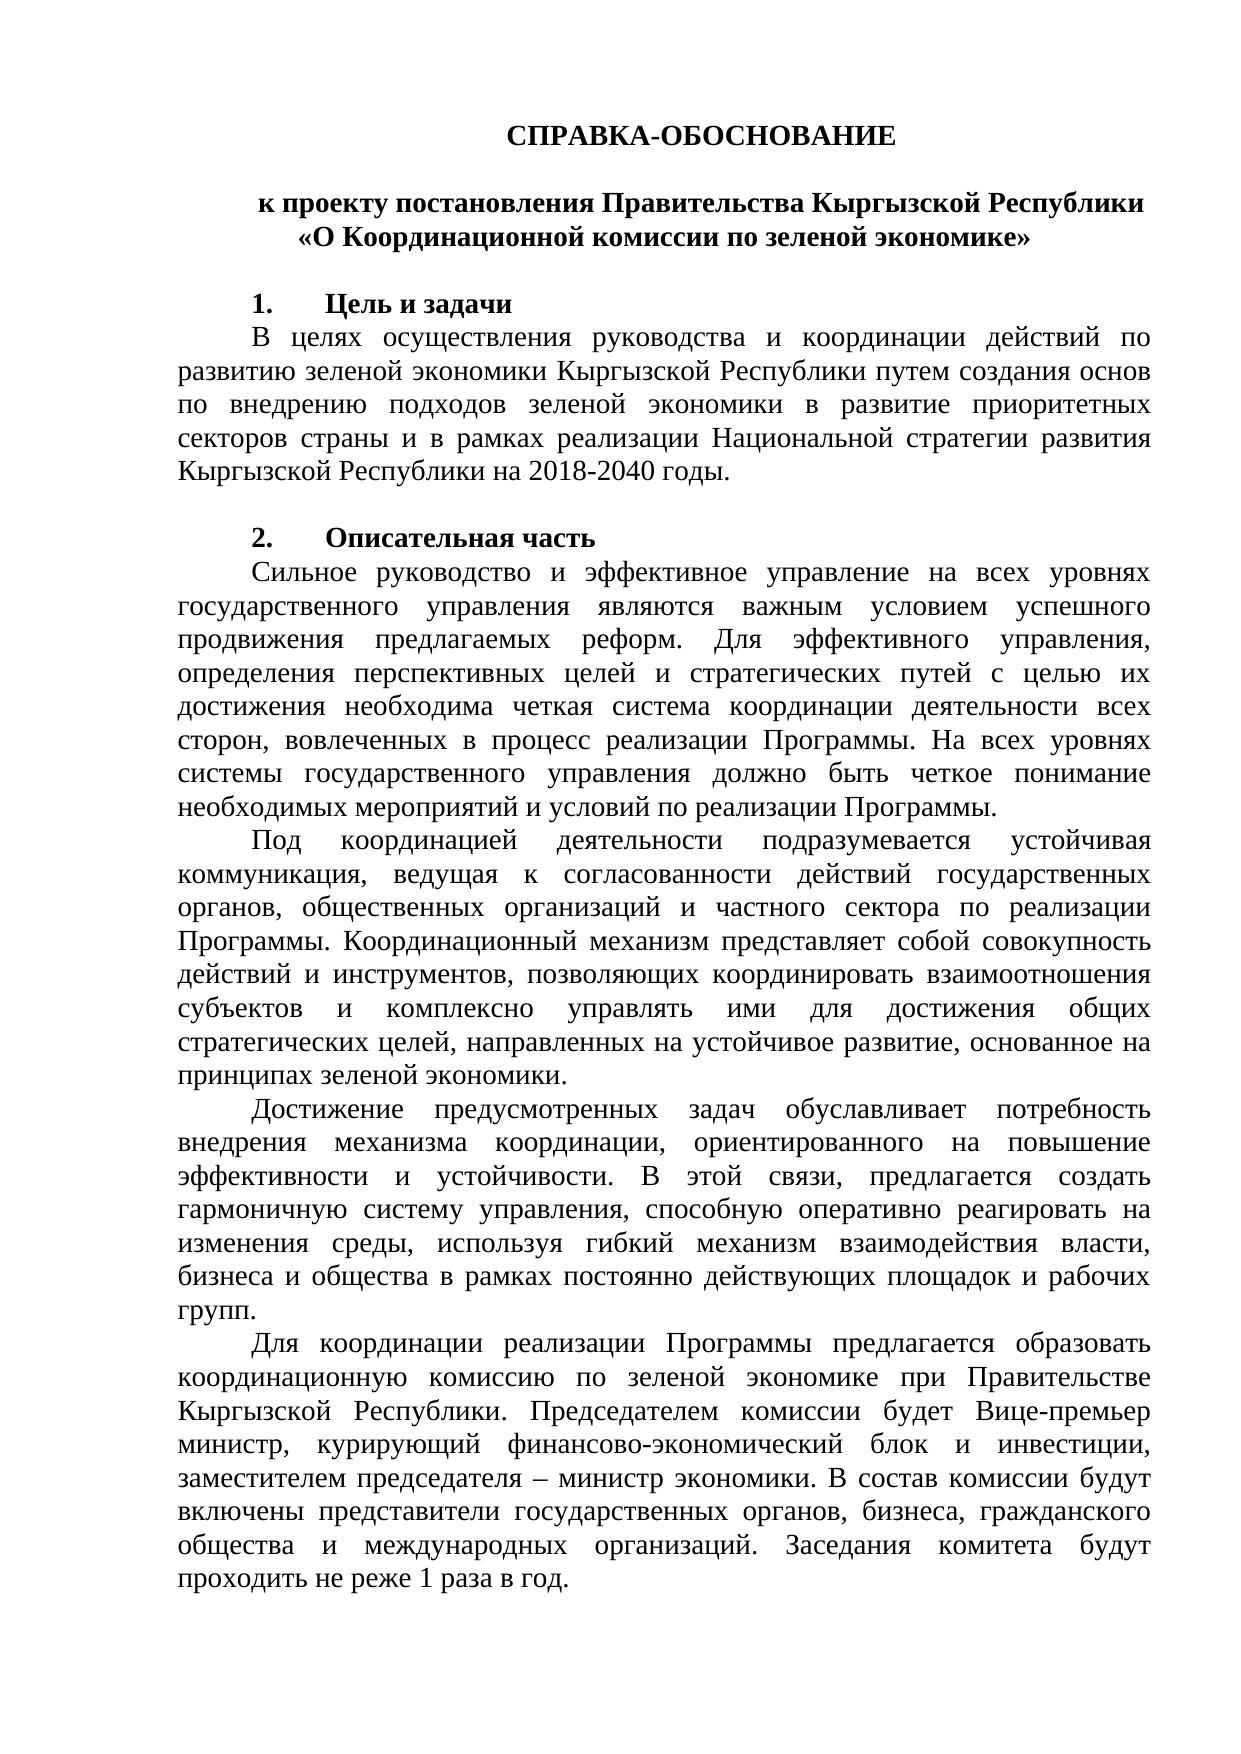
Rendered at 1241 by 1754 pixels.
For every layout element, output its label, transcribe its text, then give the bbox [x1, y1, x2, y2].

text СПРАВКА-ОБОСНОВАНИЕ [177, 118, 1152, 152]
text к проекту постановления Правительства Кыргызской Республики «О Координационной комиссии по зеленой экономике» [177, 185, 1152, 252]
text Достижение предусмотренных задач обуславливает потребность внедрения механизма координации, ориентированного на повышение эффективности и устойчивости. В этой связи, предлагается создать гармоничную систему управления, способную оперативно реагировать на изменения среды, используя гибкий механизм взаимодействия власти, бизнеса и общества в рамках постоянно действующих площадок и рабочих групп. [177, 1091, 1152, 1326]
text Сильное руководство и эффективное управление на всех уровнях государственного управления являются важным условием успешного продвижения предлагаемых реформ. Для эффективного управления, определения перспективных целей и стратегических путей с целью их достижения необходима четкая система координации деятельности всех сторон, вовлеченных в процесс реализации Программы. На всех уровнях системы государственного управления должно быть четкое понимание необходимых мероприятий и условий по реализации Программы. [177, 554, 1152, 822]
text Под координацией деятельности подразумевается устойчивая коммуникация, ведущая к согласованности действий государственных органов, общественных организаций и частного сектора по реализации Программы. Координационный механизм представляет собой совокупность действий и инструментов, позволяющих координировать взаимоотношения субъектов и комплексно управлять ими для достижения общих стратегических целей, направленных на устойчивое развитие, основанное на принципах зеленой экономики. [177, 822, 1152, 1091]
list Описательная часть [177, 521, 1152, 554]
text Для координации реализации Программы предлагается образовать координационную комиссию по зеленой экономике при Правительстве Кыргызской Республики. Председателем комиссии будет Вице-премьер министр, курирующий финансово-экономический блок и инвестиции, заместителем председателя – министр экономики. В состав комиссии будут включены представители государственных органов, бизнеса, гражданского общества и международных организаций. Заседания комитета будут проходить не реже 1 раза в год. [177, 1326, 1152, 1594]
text В целях осуществления руководства и координации действий по развитию зеленой экономики Кыргызской Республики путем создания основ по внедрению подходов зеленой экономики в развитие приоритетных секторов страны и в рамках реализации Национальной стратегии развития Кыргызской Республики на 2018-2040 годы. [177, 319, 1152, 487]
list Цель и задачи [177, 286, 1152, 319]
